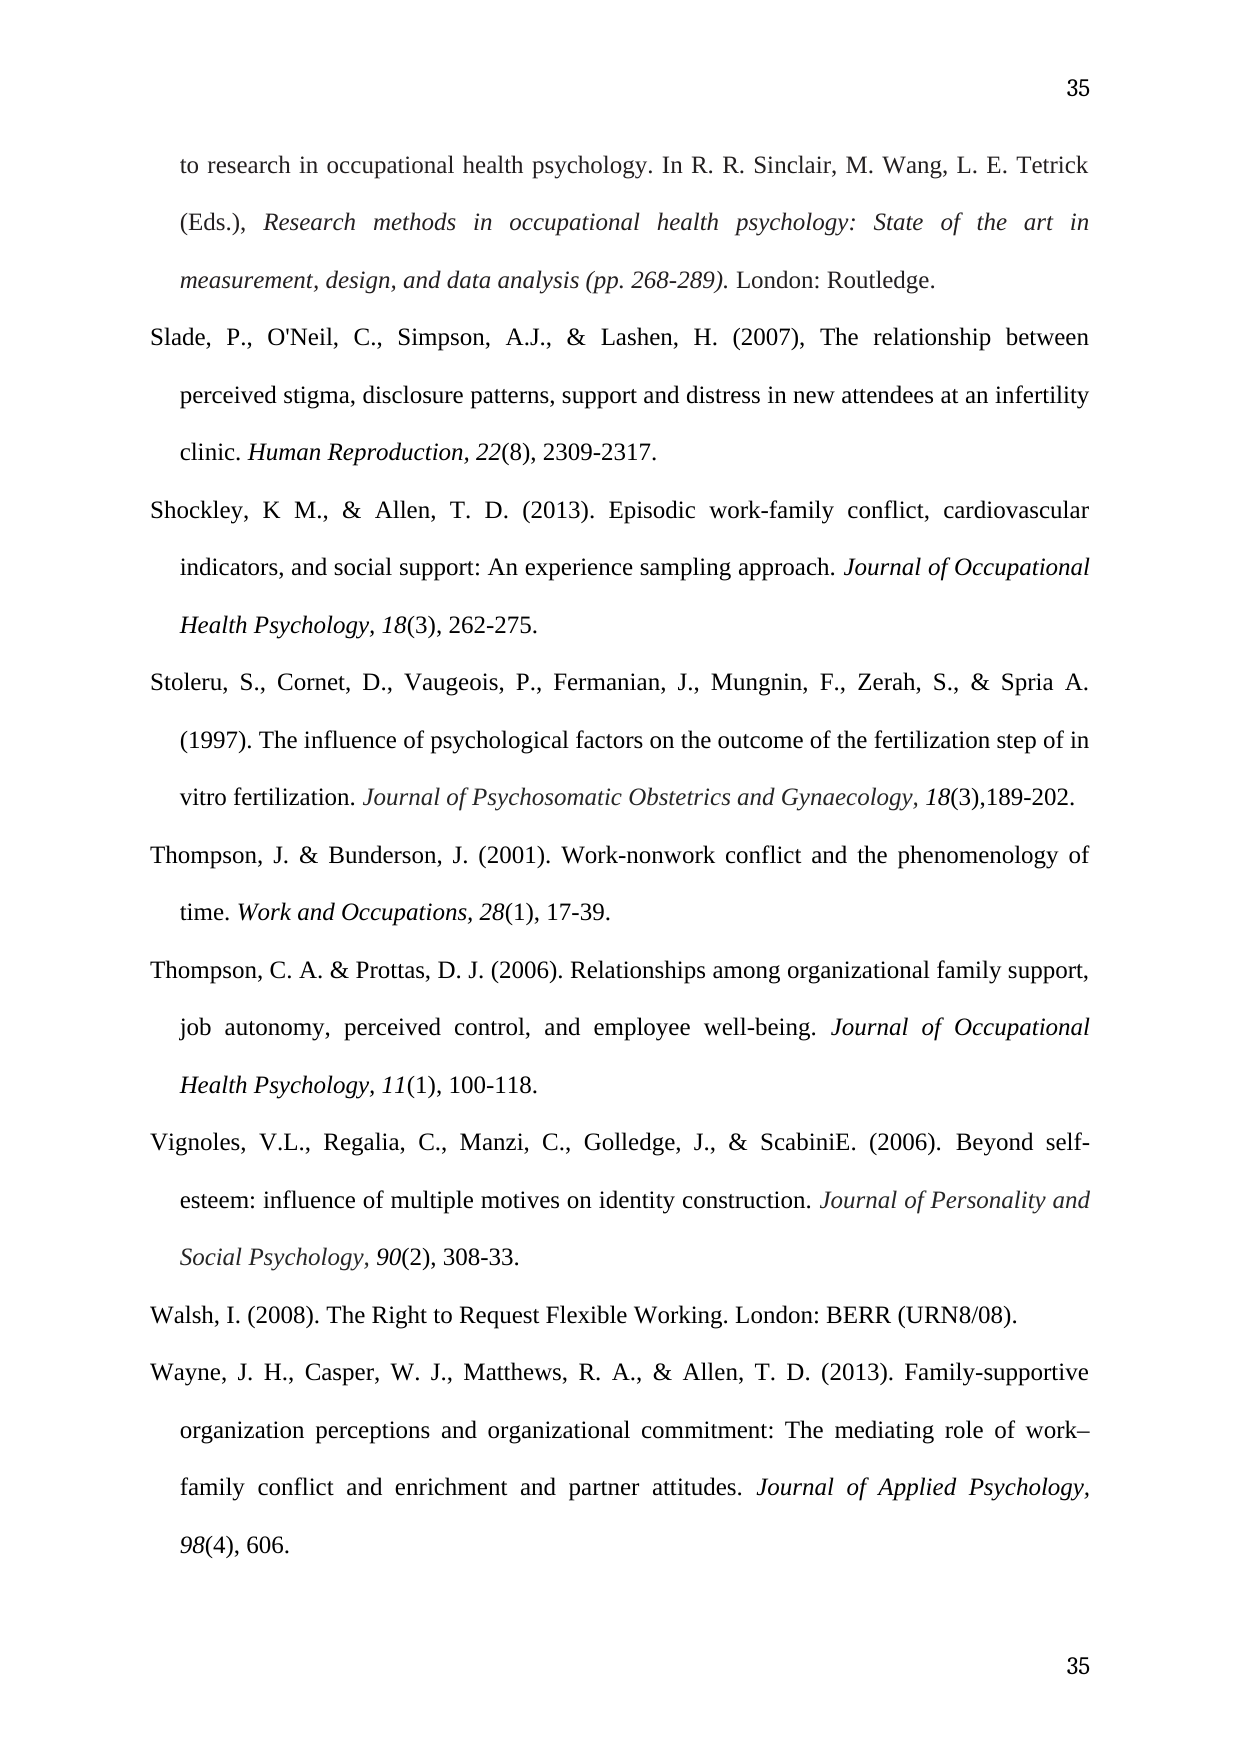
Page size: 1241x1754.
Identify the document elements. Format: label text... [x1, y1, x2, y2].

text Thompson, C. A. & Prottas, D. J. (2006). Relationships among organizational family support, job autonomy, perceived control, and employee well-being. Journal of Occupational Health Psychology, 11(1), 100-118. [150, 955, 1090, 1099]
text Stoleru, S., Cornet, D., Vaugeois, P., Fermanian, J., Mungnin, F., Zerah, S., & Spria A. (1997). The influence of psychological factors on the outcome of the fertilization step of in vitro fertilization. Journal of Psychosomatic Obstetrics and Gynaecology, 18(3),189-202. [150, 667, 1090, 811]
text Slade, P., O'Neil, C., Simpson, A.J., & Lashen, H. (2007), The relationship between perceived stigma, disclosure patterns, support and distress in new attendees at an infertility clinic. Human Reproduction, 22(8), 2309-2317. [150, 322, 1090, 466]
text Wayne, J. H., Casper, W. J., Matthews, R. A., & Allen, T. D. (2013). Family-supportive organization perceptions and organizational commitment: The mediating role of work–family conflict and enrichment and partner attitudes. Journal of Applied Psychology, 98(4), 606. [150, 1357, 1090, 1559]
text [150, 150, 1090, 294]
text Shockley, K M., & Allen, T. D. (2013). Episodic work-family conflict, cardiovascular indicators, and social support: An experience sampling approach. Journal of Occupational Health Psychology, 18(3), 262-275. [150, 495, 1090, 639]
text Walsh, I. (2008). The Right to Request Flexible Working. London: BERR (URN8/08). [150, 1300, 1090, 1329]
text Thompson, J. & Bunderson, J. (2001). Work-nonwork conflict and the phenomenology of time. Work and Occupations, 28(1), 17-39. [150, 840, 1090, 926]
text Vignoles, V.L., Regalia, C., Manzi, C., Golledge, J., & ScabiniE. (2006). Beyond self-esteem: influence of multiple motives on identity construction. Journal of Personality and Social Psychology, 90(2), 308-33. [150, 1127, 1090, 1271]
